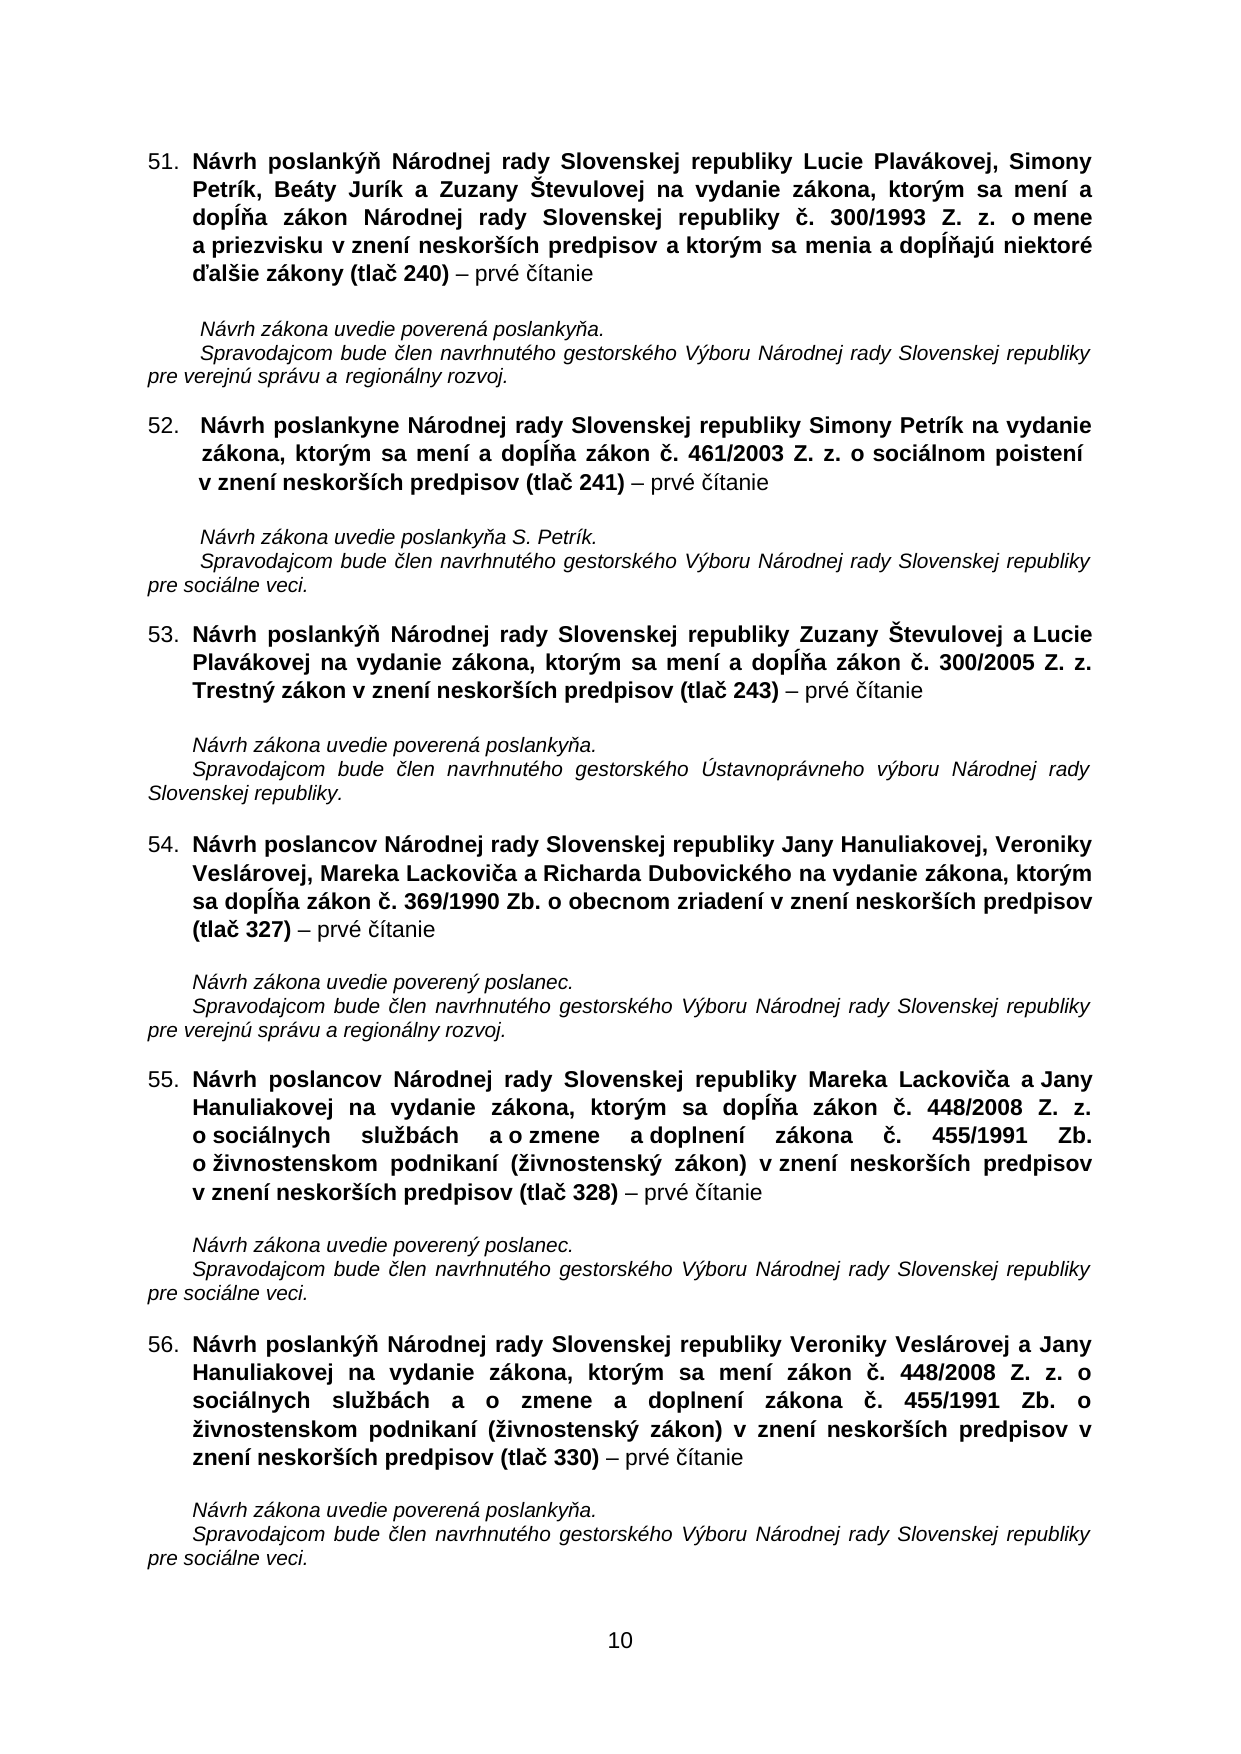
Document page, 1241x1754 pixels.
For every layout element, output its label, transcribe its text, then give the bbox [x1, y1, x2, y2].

list Návrh poslankýň Národnej rady Slovenskej republiky Veroniky Veslárovej a Jany Hanuliakovej na vydanie zákona, ktorým sa mení zákon č. 448/2008 Z. z. o sociálnych službách a o zmene a doplnení zákona č. 455/1991 Zb. o živnostenskom podnikaní (živnostenský zákon) v znení neskorších predpisov v znení neskorších predpisov (tlač 330) – prvé čítanie [148, 1331, 1092, 1470]
list Návrh poslancov Národnej rady Slovenskej republiky Mareka Lackoviča a Jany Hanuliakovej na vydanie zákona, ktorým sa dopĺňa zákon č. 448/2008 Z. z. o sociálnych službách a o zmene a doplnení zákona č. 455/1991 Zb. o živnostenskom podnikaní (živnostenský zákon) v znení neskorších predpisov v znení neskorších predpisov (tlač 328) – prvé čítanie [148, 1066, 1092, 1205]
text Návrh zákona uvedie poverená poslankyňa. [148, 1498, 1092, 1522]
list Návrh poslankyne Národnej rady Slovenskej republiky Simony Petrík na vydanie zákona, ktorým sa mení a dopĺňa zákon č. 461/2003 Z. z. o sociálnom poistení v znení neskorších predpisov (tlač 241) – prvé čítanie [148, 412, 1092, 495]
text Návrh zákona uvedie poverená poslankyňa. [148, 733, 1092, 757]
text Spravodajcom bude člen navrhnutého gestorského Výboru Národnej rady Slovenskej republiky pre sociálne veci. [148, 549, 1092, 597]
text Spravodajcom bude člen navrhnutého gestorského Výboru Národnej rady Slovenskej republiky pre sociálne veci. [148, 1522, 1092, 1570]
text Spravodajcom bude člen navrhnutého gestorského Výboru Národnej rady Slovenskej republiky pre verejnú správu a regionálny rozvoj. [148, 994, 1092, 1042]
text Návrh zákona uvedie poverená poslankyňa. [148, 316, 1092, 340]
list Návrh poslankýň Národnej rady Slovenskej republiky Lucie Plavákovej, Simony Petrík, Beáty Jurík a Zuzany Števulovej na vydanie zákona, ktorým sa mení a dopĺňa zákon Národnej rady Slovenskej republiky č. 300/1993 Z. z. o mene a priezvisku v znení neskorších predpisov a ktorým sa menia a dopĺňajú niektoré ďalšie zákony (tlač 240) – prvé čítanie [148, 148, 1092, 287]
text Návrh zákona uvedie poverený poslanec. [148, 970, 1092, 994]
text Spravodajcom bude člen navrhnutého gestorského Výboru Národnej rady Slovenskej republiky pre sociálne veci. [148, 1257, 1092, 1305]
text Návrh zákona uvedie poverený poslanec. [148, 1233, 1092, 1257]
list Návrh poslancov Národnej rady Slovenskej republiky Jany Hanuliakovej, Veroniky Veslárovej, Mareka Lackoviča a Richarda Dubovického na vydanie zákona, ktorým sa dopĺňa zákon č. 369/1990 Zb. o obecnom zriadení v znení neskorších predpisov (tlač 327) – prvé čítanie [148, 831, 1092, 942]
text Spravodajcom bude člen navrhnutého gestorského Ústavnoprávneho výboru Národnej rady Slovenskej republiky. [148, 757, 1092, 805]
text Návrh zákona uvedie poslankyňa S. Petrík. [148, 525, 1092, 549]
text Spravodajcom bude člen navrhnutého gestorského Výboru Národnej rady Slovenskej republiky pre verejnú správu a regionálny rozvoj. [148, 340, 1092, 388]
list Návrh poslankýň Národnej rady Slovenskej republiky Zuzany Števulovej a Lucie Plavákovej na vydanie zákona, ktorým sa mení a dopĺňa zákon č. 300/2005 Z. z. Trestný zákon v znení neskorších predpisov (tlač 243) – prvé čítanie [148, 621, 1092, 703]
